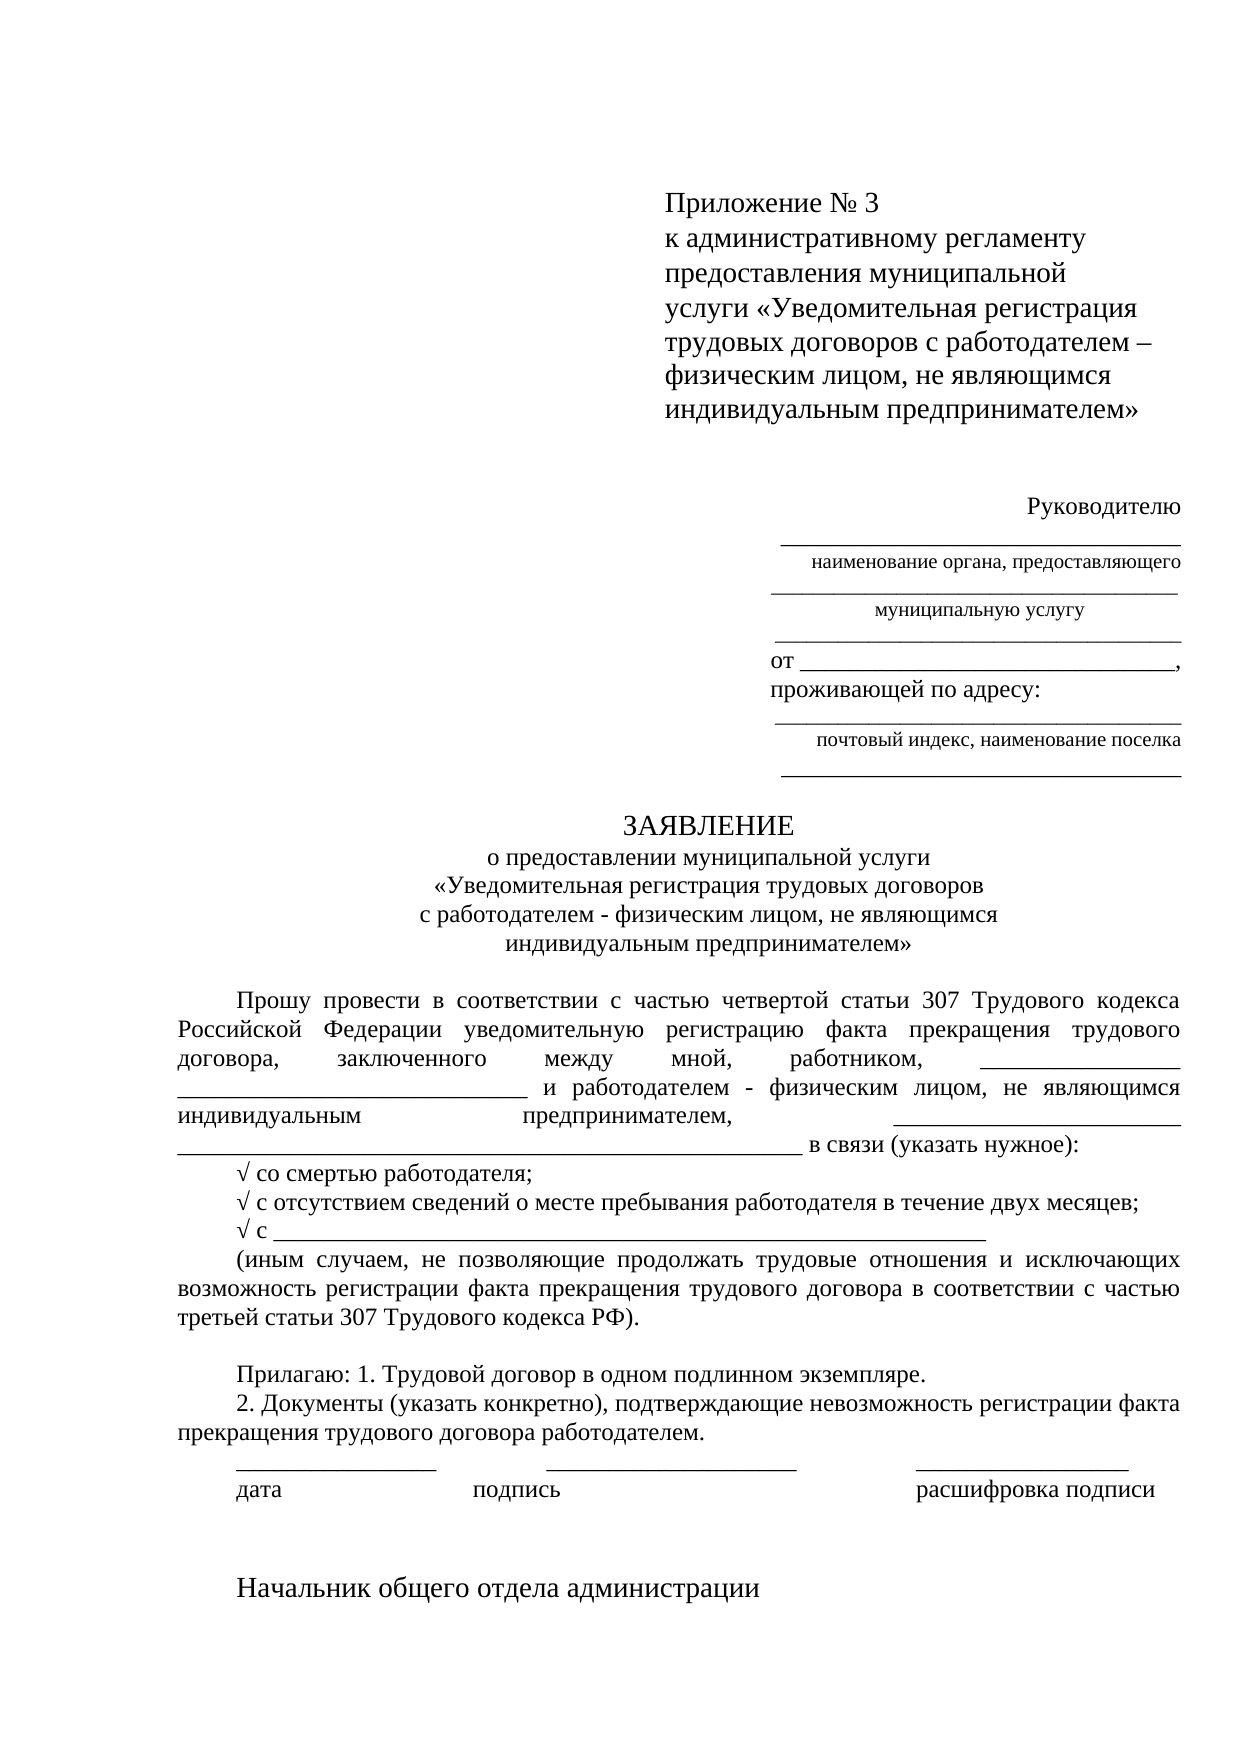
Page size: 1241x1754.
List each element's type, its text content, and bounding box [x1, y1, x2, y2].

text (иным случаем, не позволяющие продолжать трудовые отношения и исключающих возможность регистрации факта прекращения трудового договора в соответствии с частью третьей статьи 307 Трудового кодекса РФ). [177, 1244, 1181, 1331]
text ________________ ____________________ _________________ [177, 1446, 1181, 1474]
text Прошу провести в соответствии с частью четвертой статьи 307 Трудового кодекса Российской Федерации уведомительную регистрацию факта прекращения трудового договора, заключенного между мной, работником, ________________ ____________________________ и работодателем - физическим лицом, не являющимся индивидуальным предпринимателем, _______________________ __________________________________________________ в связи (указать нужное): [177, 986, 1181, 1158]
text муниципальную услугу [177, 597, 1181, 621]
text с работодателем - физическим лицом, не являющимся [177, 899, 1181, 928]
text Начальник общего отдела администрации [177, 1570, 1182, 1604]
text о предоставлении муниципальной услуги [177, 842, 1181, 871]
text от ______________________________, [177, 645, 1181, 674]
text _______________________________________ [177, 621, 1181, 645]
text Прилагаю: 1. Трудовой договор в одном подлинном экземпляре. [177, 1359, 1181, 1388]
text ________________________________ [177, 520, 1181, 549]
text √ с _________________________________________________________ [177, 1216, 1181, 1244]
text услуги «Уведомительная регистрация [177, 289, 1181, 324]
text Руководителю [177, 491, 1181, 520]
text к административному регламенту [177, 219, 1181, 254]
text ________________________________ [177, 751, 1181, 779]
text почтовый индекс, наименование поселка [177, 727, 1181, 751]
text _______________________________________ [177, 573, 1181, 597]
text индивидуальным предпринимателем» [177, 928, 1181, 957]
text _______________________________________ [177, 703, 1181, 727]
text наименование органа, предоставляющего [177, 549, 1181, 573]
text физическим лицом, не являющимся [177, 357, 1181, 391]
text дата подпись расшифровка подписи [177, 1474, 1181, 1503]
text проживающей по адресу: [177, 674, 1181, 703]
text 2. Документы (указать конкретно), подтверждающие невозможность регистрации факта прекращения трудового договора работодателем. [177, 1388, 1181, 1446]
text ЗАЯВЛЕНИЕ [177, 808, 1181, 842]
text √ с отсутствием сведений о месте пребывания работодателя в течение двух месяцев; [177, 1187, 1181, 1216]
text индивидуальным предпринимателем» [177, 391, 1181, 424]
text предоставления муниципальной [177, 254, 1181, 289]
text √ со смертью работодателя; [177, 1158, 1181, 1187]
text трудовых договоров с работодателем – [177, 324, 1181, 357]
text Приложение № 3 [177, 185, 1181, 219]
text «Уведомительная регистрация трудовых договоров [177, 871, 1181, 899]
